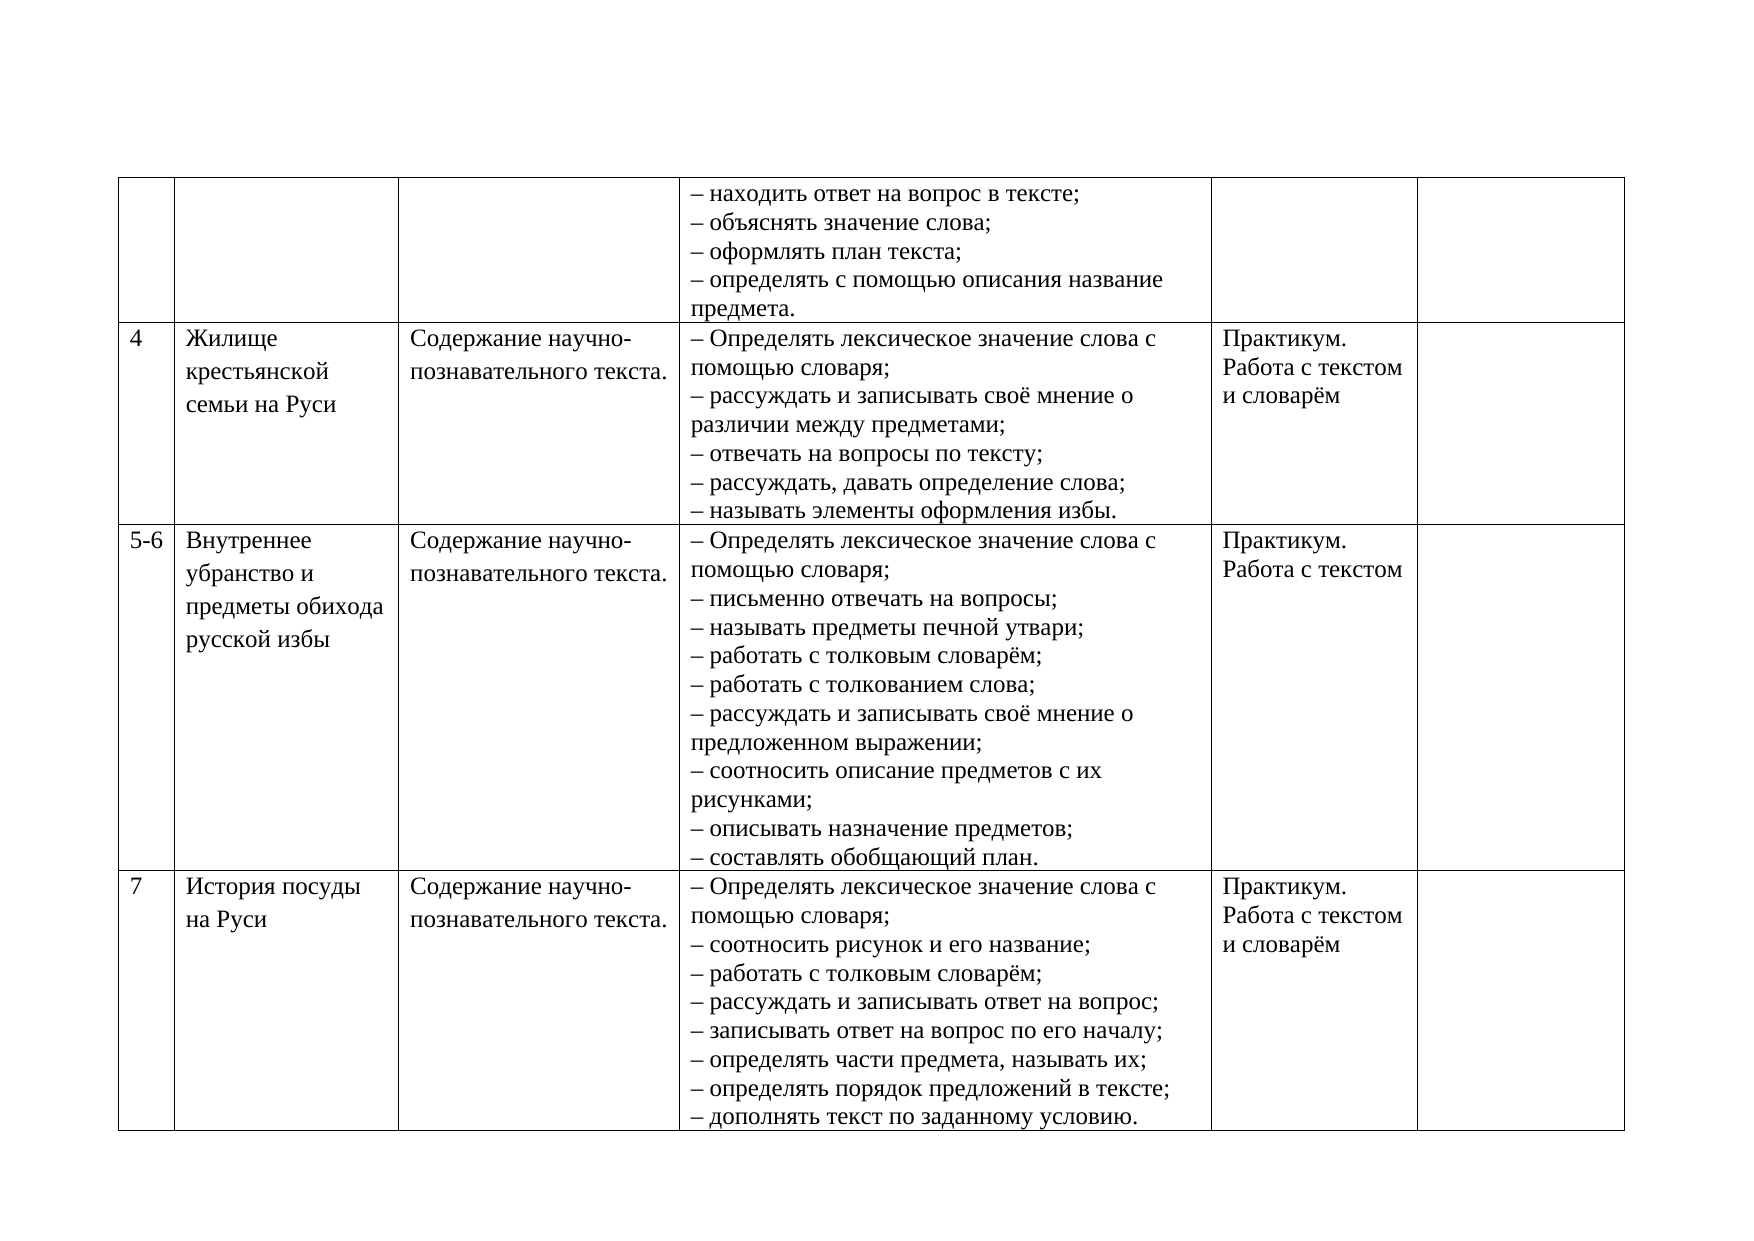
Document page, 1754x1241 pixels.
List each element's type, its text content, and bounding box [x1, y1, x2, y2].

table_cell – Определять лексическое значение слова с помощью словаря; – рассуждать и записывать своё мнение о различии между предметами; – отвечать на вопросы по тексту; – рассуждать, давать определение слова; – называть элементы оформления избы. [680, 323, 1211, 524]
table_cell 3 [119, 178, 174, 322]
table_cell [1418, 178, 1624, 322]
table_cell 5-6 [119, 525, 174, 870]
table_cell Содержание научно-познавательного текста. [399, 525, 679, 870]
table_cell [1418, 871, 1624, 1130]
table_cell 7 [119, 871, 174, 1130]
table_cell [1212, 178, 1417, 322]
table_cell Практикум. Работа с текстом [1212, 525, 1417, 870]
table_cell Практикум. Работа с текстом и словарём [1212, 323, 1417, 524]
table_cell [1418, 525, 1624, 870]
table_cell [399, 871, 679, 1130]
table_cell Жилище крестьянской семьи на Руси [175, 323, 398, 524]
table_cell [680, 178, 1211, 322]
table_cell Содержание научно-познавательного текста. [399, 323, 679, 524]
table_cell Практикум. Работа с текстом и словарём [1212, 871, 1417, 1130]
table_cell – Определять лексическое значение слова с помощью словаря; – соотносить рисунок и его название; – работать с толковым словарём; – рассуждать и записывать ответ на вопрос; – записывать ответ на вопрос по его началу; – определять части предмета, называть их; – определять порядок предложений в тексте; – дополнять текст по заданному условию. [680, 871, 1211, 1130]
table_cell Внутреннее убранство и предметы обихода русской избы [175, 525, 398, 870]
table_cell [175, 178, 398, 322]
table_cell 4 [119, 323, 174, 524]
table_cell – Определять лексическое значение слова с помощью словаря; – письменно отвечать на вопросы; – называть предметы печной утвари; – работать с толковым словарём; – работать с толкованием слова; – рассуждать и записывать своё мнение о предложенном выражении; – соотносить описание предметов с их рисунками; – описывать назначение предметов; – составлять обобщающий план. [680, 525, 1211, 870]
table_cell История посуды на Руси [175, 871, 398, 1130]
table_cell [1418, 323, 1624, 524]
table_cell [399, 178, 679, 322]
